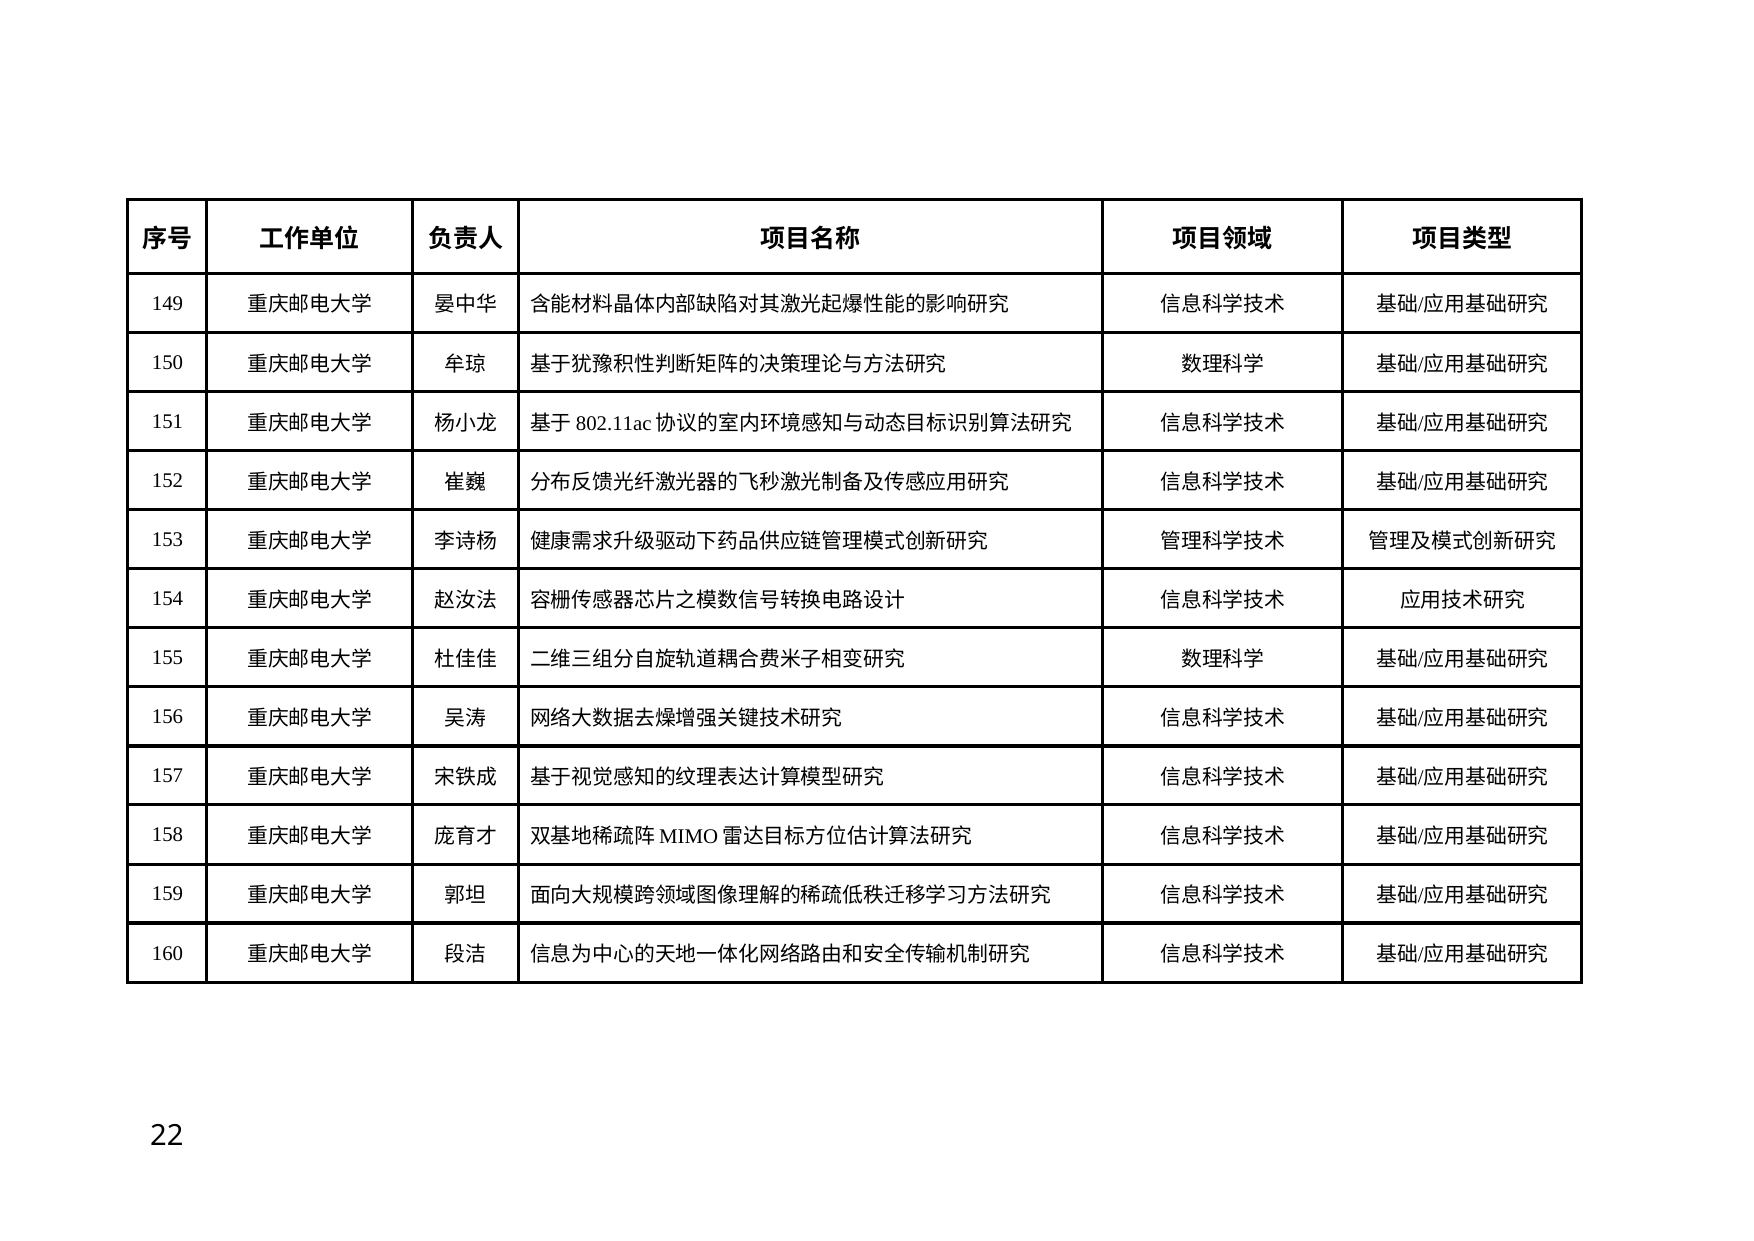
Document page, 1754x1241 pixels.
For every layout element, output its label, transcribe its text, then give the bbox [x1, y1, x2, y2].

table_cell 155 [129, 629, 205, 685]
table_cell 管理及模式创新研究 [1344, 511, 1580, 567]
table_cell 李诗杨 [414, 511, 517, 567]
table_cell 信息科学技术 [1104, 806, 1341, 862]
table_cell 基础/应用基础研究 [1344, 452, 1580, 508]
table_cell 郭坦 [414, 866, 517, 921]
table_cell 重庆邮电大学 [208, 806, 411, 862]
table_cell 信息科学技术 [1104, 275, 1341, 331]
table_cell 健康需求升级驱动下药品供应链管理模式创新研究 [520, 511, 1101, 567]
table_cell 重庆邮电大学 [208, 275, 411, 331]
table_header 序号 [129, 201, 205, 272]
table_cell 160 [129, 925, 205, 981]
table_cell 基于视觉感知的纹理表达计算模型研究 [520, 748, 1101, 803]
table_cell 数理科学 [1104, 334, 1341, 390]
table_cell 154 [129, 570, 205, 626]
table_cell 牟琼 [414, 334, 517, 390]
table_cell 信息科学技术 [1104, 866, 1341, 921]
table_cell 信息为中心的天地一体化网络路由和安全传输机制研究 [520, 925, 1101, 981]
table_cell 管理科学技术 [1104, 511, 1341, 567]
table_cell 150 [129, 334, 205, 390]
table_cell 网络大数据去燥增强关键技术研究 [520, 688, 1101, 744]
table_cell 重庆邮电大学 [208, 393, 411, 449]
table_cell 重庆邮电大学 [208, 334, 411, 390]
table_cell 151 [129, 393, 205, 449]
table_cell 信息科学技术 [1104, 393, 1341, 449]
table_cell 重庆邮电大学 [208, 511, 411, 567]
table_cell 崔巍 [414, 452, 517, 508]
table_cell 容栅传感器芯片之模数信号转换电路设计 [520, 570, 1101, 626]
table_cell 基于犹豫积性判断矩阵的决策理论与方法研究 [520, 334, 1101, 390]
table_cell 153 [129, 511, 205, 567]
table_cell 重庆邮电大学 [208, 925, 411, 981]
table_cell 重庆邮电大学 [208, 629, 411, 685]
table_cell 基础/应用基础研究 [1344, 748, 1580, 803]
table_header 项目领域 [1104, 201, 1341, 272]
table_cell 赵汝法 [414, 570, 517, 626]
table_header 负责人 [414, 201, 517, 272]
table_cell 重庆邮电大学 [208, 748, 411, 803]
table_cell 数理科学 [1104, 629, 1341, 685]
table_cell 信息科学技术 [1104, 925, 1341, 981]
table_cell 152 [129, 452, 205, 508]
table_cell 信息科学技术 [1104, 748, 1341, 803]
table_cell 庞育才 [414, 806, 517, 862]
table_cell 信息科学技术 [1104, 570, 1341, 626]
table_cell 157 [129, 748, 205, 803]
table_cell 156 [129, 688, 205, 744]
table_cell 杜佳佳 [414, 629, 517, 685]
table_cell 宋铁成 [414, 748, 517, 803]
table_cell 159 [129, 866, 205, 921]
table_cell 吴涛 [414, 688, 517, 744]
table_header 项目类型 [1344, 201, 1580, 272]
table_cell 分布反馈光纤激光器的飞秒激光制备及传感应用研究 [520, 452, 1101, 508]
table_cell 重庆邮电大学 [208, 866, 411, 921]
table_cell 面向大规模跨领域图像理解的稀疏低秩迁移学习方法研究 [520, 866, 1101, 921]
table_cell 基于802.11ac协议的室内环境感知与动态目标识别算法研究 [520, 393, 1101, 449]
table_cell 基础/应用基础研究 [1344, 275, 1580, 331]
table_cell 二维三组分自旋轨道耦合费米子相变研究 [520, 629, 1101, 685]
table_cell 基础/应用基础研究 [1344, 629, 1580, 685]
table_cell 杨小龙 [414, 393, 517, 449]
table_cell 信息科学技术 [1104, 452, 1341, 508]
table_cell 基础/应用基础研究 [1344, 806, 1580, 862]
table_cell 重庆邮电大学 [208, 570, 411, 626]
table_cell 基础/应用基础研究 [1344, 925, 1580, 981]
table_cell 双基地稀疏阵MIMO雷达目标方位估计算法研究 [520, 806, 1101, 862]
table_cell 基础/应用基础研究 [1344, 393, 1580, 449]
table_cell 基础/应用基础研究 [1344, 866, 1580, 921]
table_cell 含能材料晶体内部缺陷对其激光起爆性能的影响研究 [520, 275, 1101, 331]
table_cell 重庆邮电大学 [208, 688, 411, 744]
table_cell 基础/应用基础研究 [1344, 334, 1580, 390]
table_cell 158 [129, 806, 205, 862]
table_cell 应用技术研究 [1344, 570, 1580, 626]
table_cell 信息科学技术 [1104, 688, 1341, 744]
table_cell 149 [129, 275, 205, 331]
table_cell 基础/应用基础研究 [1344, 688, 1580, 744]
table_cell 重庆邮电大学 [208, 452, 411, 508]
table_header 工作单位 [208, 201, 411, 272]
table_cell 晏中华 [414, 275, 517, 331]
table_header 项目名称 [520, 201, 1101, 272]
table_cell 段洁 [414, 925, 517, 981]
